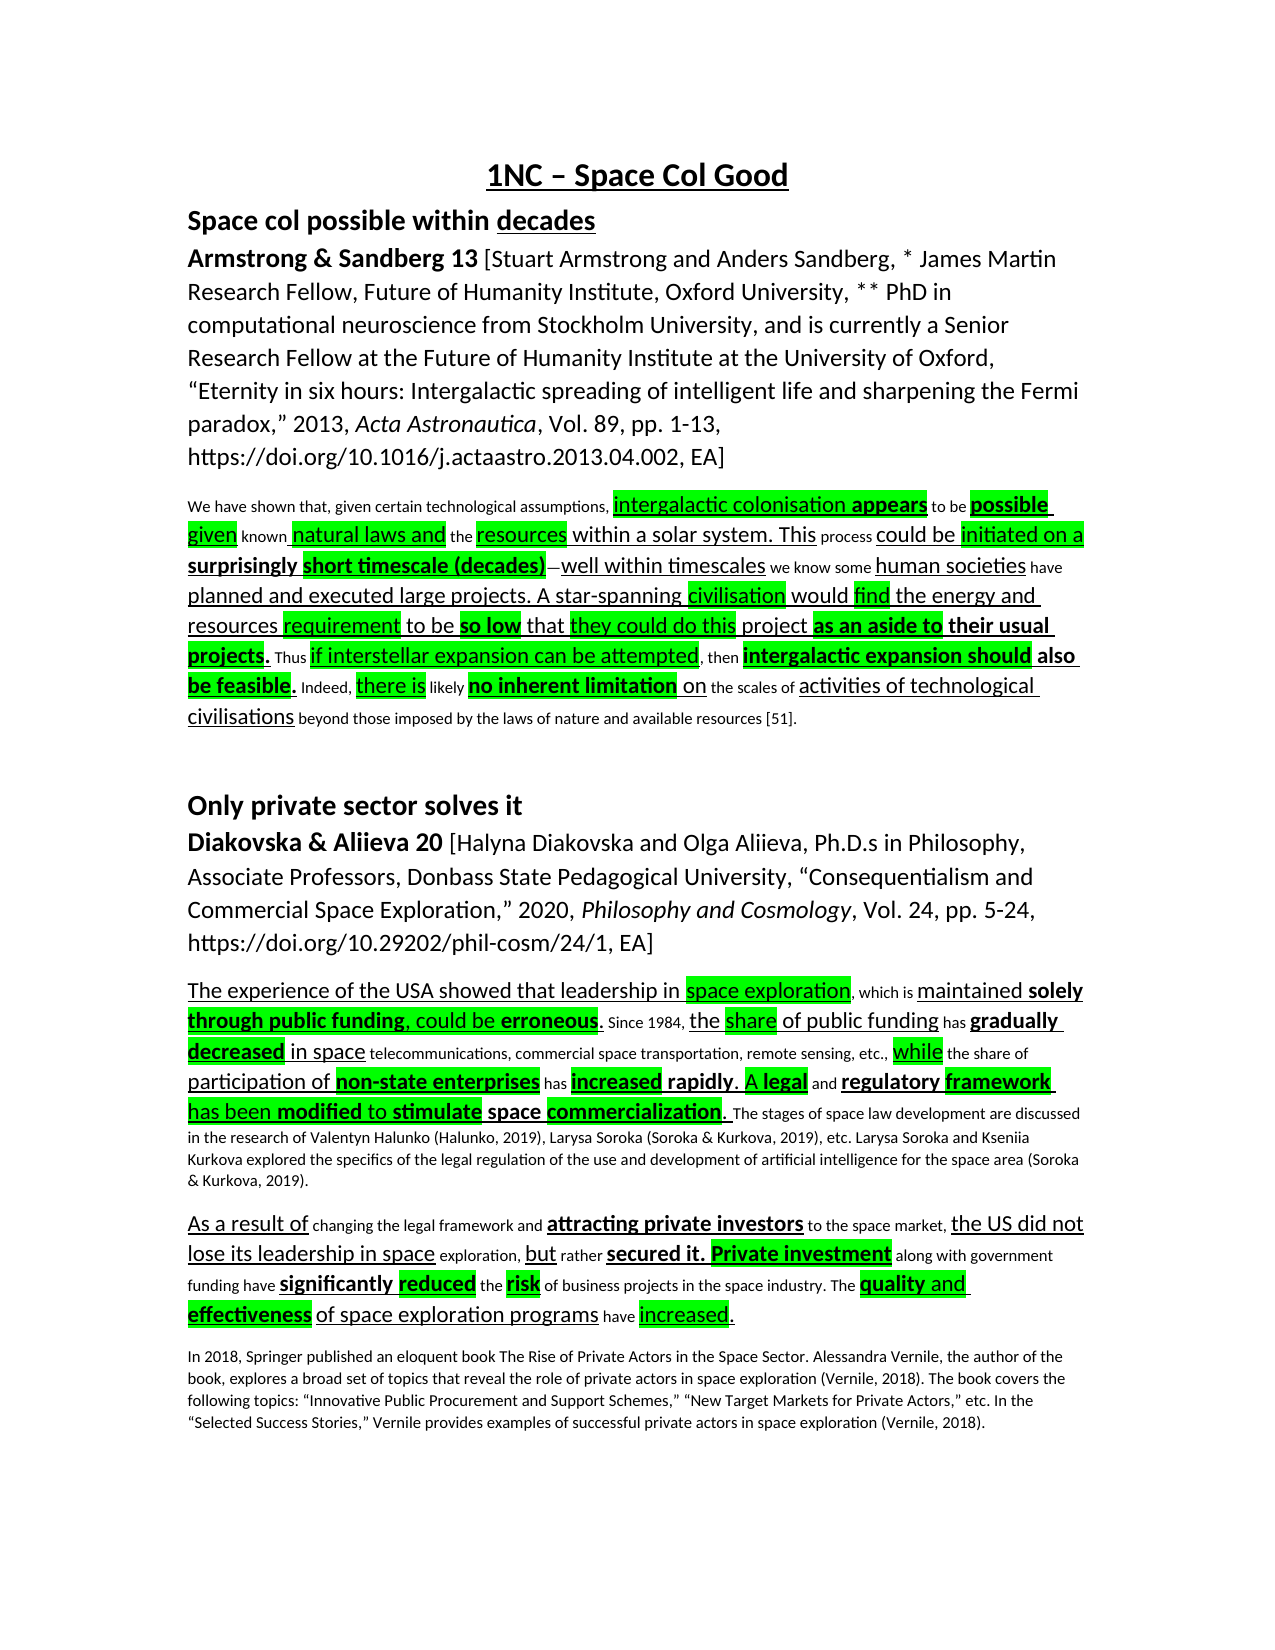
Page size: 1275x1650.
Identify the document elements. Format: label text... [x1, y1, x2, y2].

text Armstrong & Sandberg 13 [Stuart Armstrong and Anders Sandberg, * James Martin Research Fellow, Future of Humanity Institute, Oxford University, ** PhD in computational neuroscience from Stockholm University, and is currently a Senior Research Fellow at the Future of Humanity Institute at the University of Oxford, “Eternity in six hours: Intergalactic spreading of intelligent life and sharpening the Fermi paradox,” 2013, Acta Astronautica, Vol. 89, pp. 1-13, https://doi.org/10.1016/j.actaastro.2013.04.002, EA] [187, 241, 1087, 471]
text Diakovska & Aliieva 20 [Halyna Diakovska and Olga Aliieva, Ph.D.s in Philosophy, Associate Professors, Donbass State Pedagogical University, “Consequentialism and Commercial Space Exploration,” 2020, Philosophy and Cosmology, Vol. 24, pp. 5-24, https://doi.org/10.29202/phil-cosm/24/1, EA] [187, 826, 1087, 957]
subtitle Only private sector solves it [187, 787, 1087, 823]
text We have shown that, given certain technological assumptions, intergalactic colonisation appears to be possible given known natural laws and the resources within a solar system. This process could be initiated on a surprisingly short timescale (decades)—well within timescales we know some human societies have planned and executed large projects. A star-spanning civilisation would find the energy and resources requirement to be so low that they could do this project as an aside to their usual projects. Thus if interstellar expansion can be attempted, then intergalactic expansion should also be feasible. Indeed, there is likely no inherent limitation on the scales of activities of technological civilisations beyond those imposed by the laws of nature and available resources [51]. [187, 490, 1087, 730]
subtitle 1NC – Space Col Good [187, 154, 1087, 195]
subtitle Space col possible within decades [187, 202, 1087, 238]
text As a result of changing the legal framework and attracting private investors to the space market, the US did not lose its leadership in space exploration, but rather secured it. Private investment along with government funding have significantly reduced the risk of business projects in the space industry. The quality and effectiveness of space exploration programs have increased. [187, 1209, 1087, 1328]
text In 2018, Springer published an eloquent book The Rise of Private Actors in the Space Sector. Alessandra Vernile, the author of the book, explores a broad set of topics that reveal the role of private actors in space exploration (Vernile, 2018). The book covers the following topics: “Innovative Public Procurement and Support Schemes,” “New Target Markets for Private Actors,” etc. In the “Selected Success Stories,” Vernile provides examples of successful private actors in space exploration (Vernile, 2018). [187, 1347, 1087, 1433]
text The experience of the USA showed that leadership in space exploration, which is maintained solely through public funding, could be erroneous. Since 1984, the share of public funding has gradually decreased in space telecommunications, commercial space transportation, remote sensing, etc., while the share of participation of non-state enterprises has increased rapidly. A legal and regulatory framework has been modified to stimulate space commercialization. The stages of space law development are discussed in the research of Valentyn Halunko (Halunko, 2019), Larysa Soroka (Soroka & Kurkova, 2019), etc. Larysa Soroka and Kseniia Kurkova explored the specifics of the legal regulation of the use and development of artificial intelligence for the space area (Soroka & Kurkova, 2019). [187, 976, 1087, 1191]
